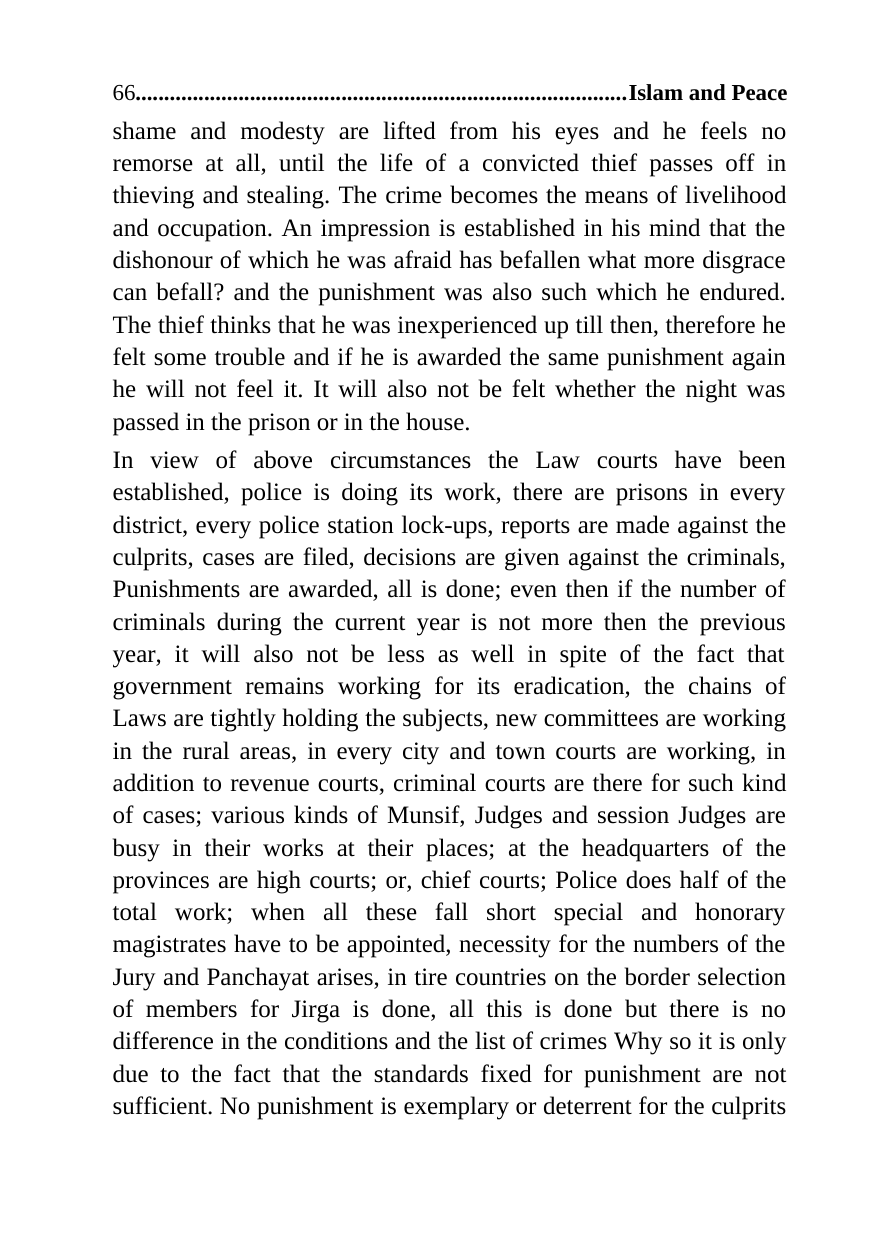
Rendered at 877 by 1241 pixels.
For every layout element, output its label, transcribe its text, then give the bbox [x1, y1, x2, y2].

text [112, 113, 787, 436]
